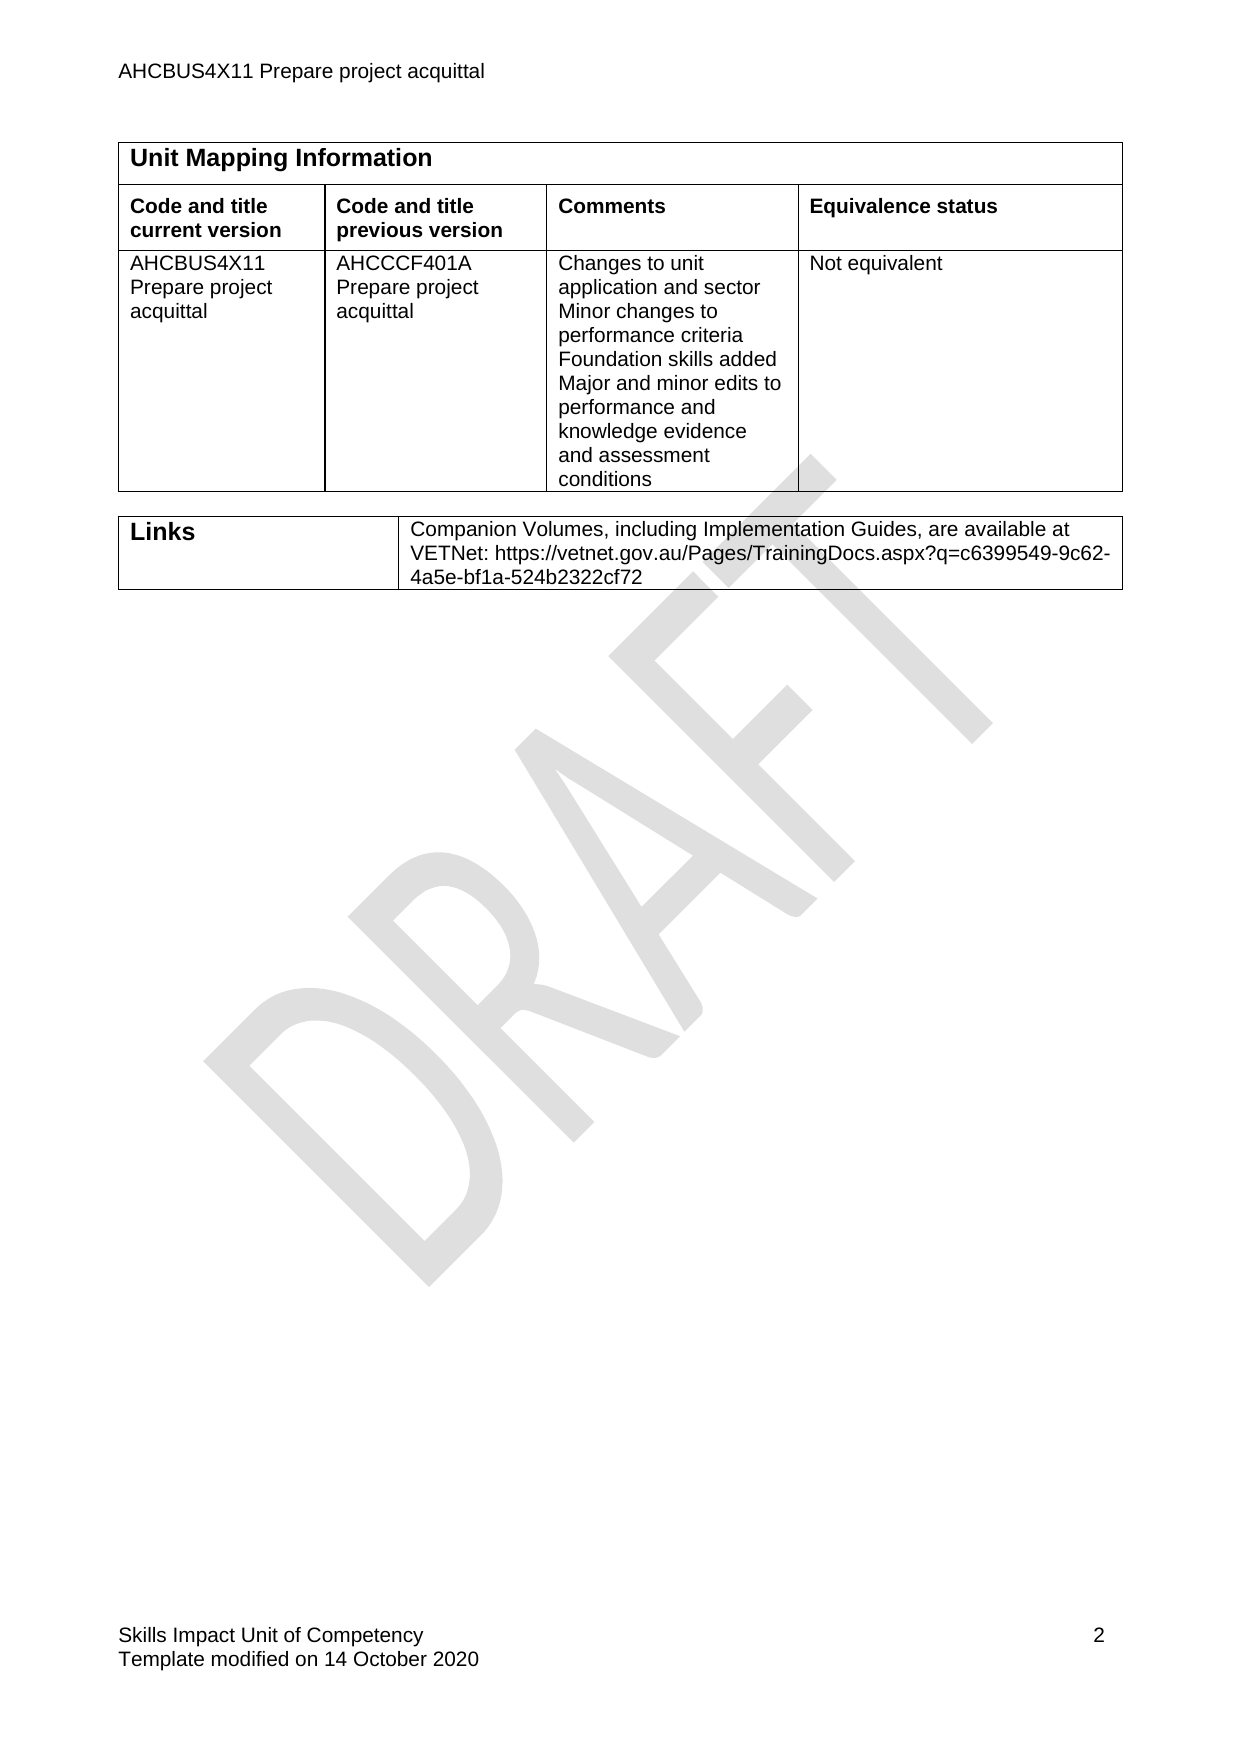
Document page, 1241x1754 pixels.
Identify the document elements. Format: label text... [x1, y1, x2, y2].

table_cell Changes to unit application and sector Minor changes to performance criteria Foundation skills added Major and minor edits to performance and knowledge evidence and assessment conditions [547, 251, 798, 491]
table_cell AHCBUS4X11 Prepare project acquittal [119, 251, 324, 491]
table_cell Equivalence status [799, 185, 1122, 250]
table_cell Code and title previous version [326, 185, 546, 250]
table_cell Not equivalent [799, 251, 1122, 491]
table_header Links [119, 517, 398, 588]
table_header Companion Volumes, including Implementation Guides, are available at VETNet: https://vetnet.gov.au/Pages/TrainingDocs.aspx?q=c6399549-9c62-4a5e-bf1a-524b2322cf72 [399, 517, 1122, 588]
table_cell Comments [547, 185, 798, 250]
table_cell AHCCCF401A Prepare project acquittal [326, 251, 546, 491]
table_cell Code and title current version [119, 185, 324, 250]
table_header Unit Mapping Information [119, 143, 1122, 184]
